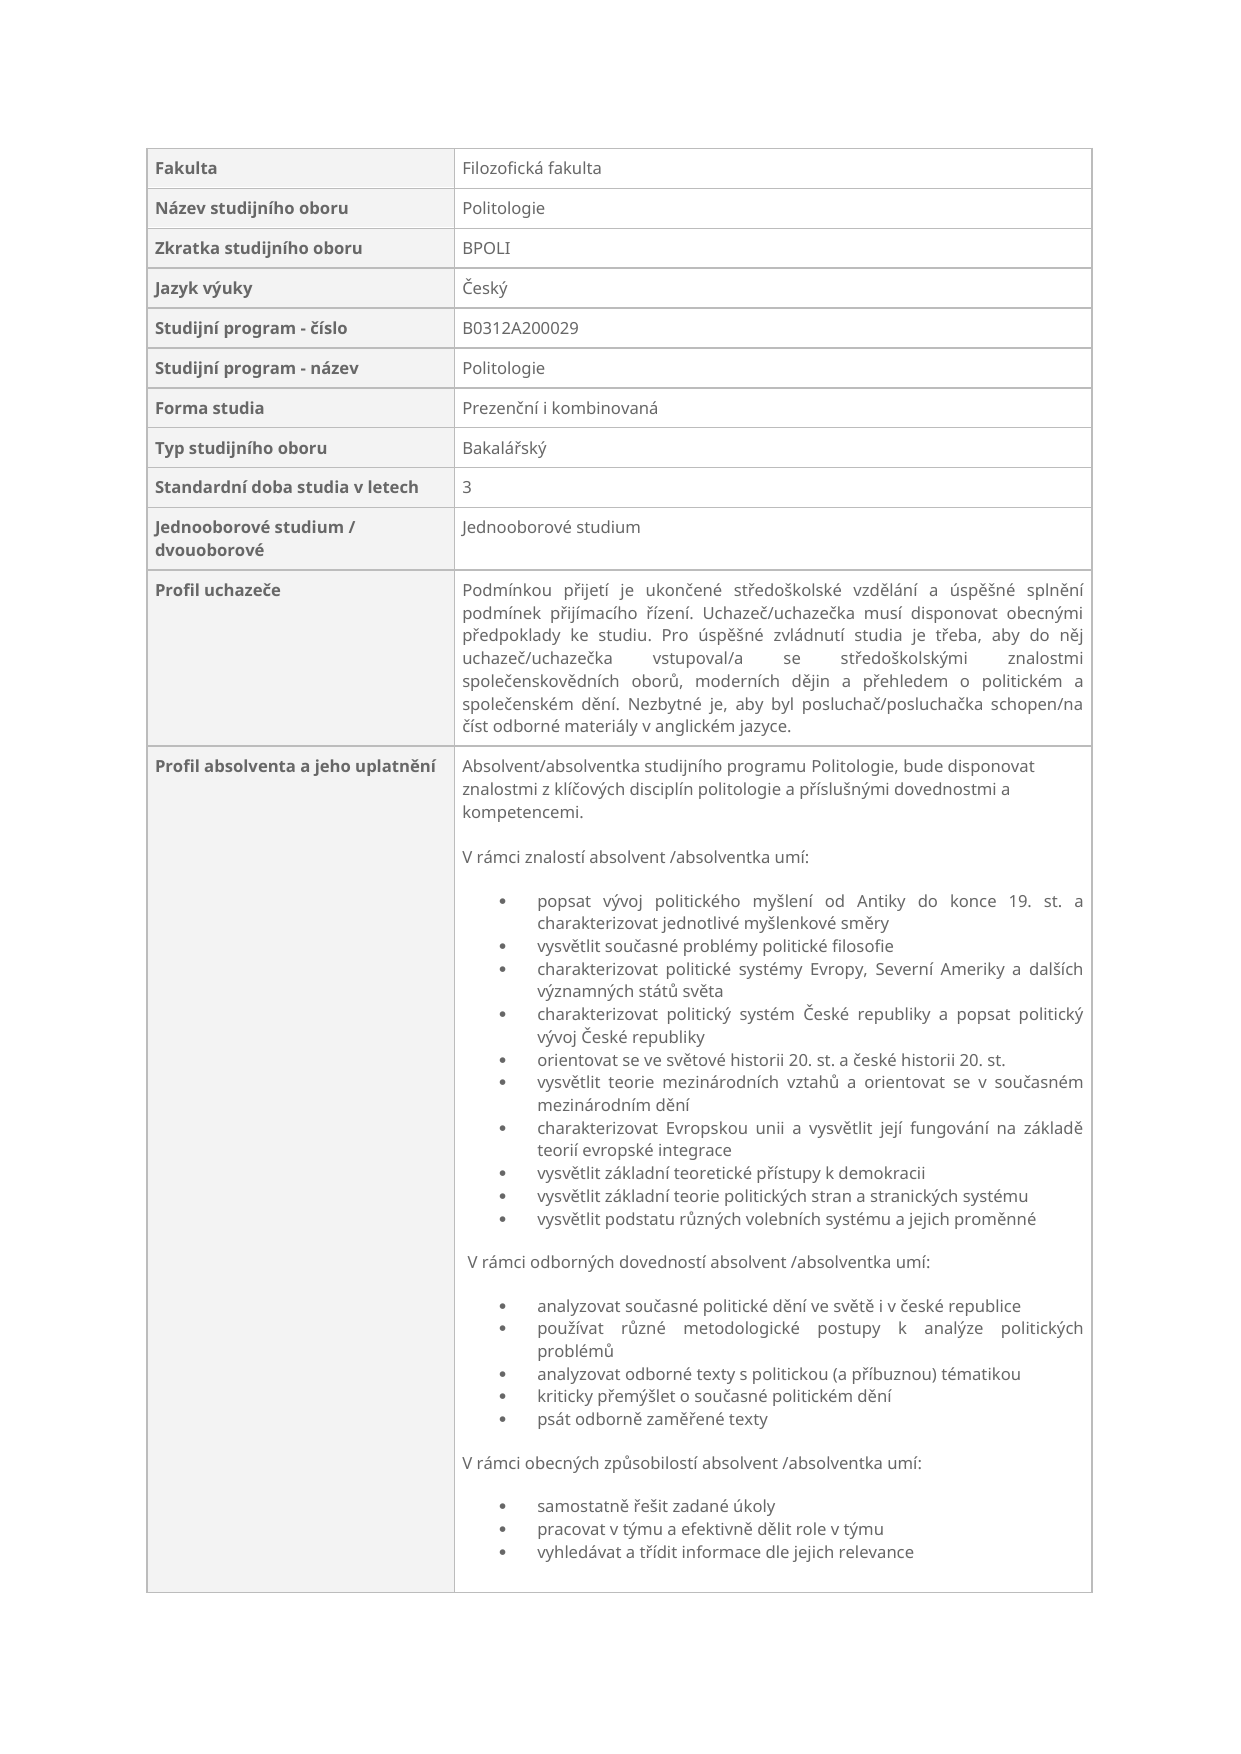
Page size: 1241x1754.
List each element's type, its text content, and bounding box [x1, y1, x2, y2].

table_cell Forma studia [148, 389, 454, 427]
table_cell Jednooborové studium [455, 508, 1091, 569]
table_cell Podmínkou přijetí je ukončené středoškolské vzdělání a úspěšné splnění podmínek přijímacího řízení. Uchazeč/uchazečka musí disponovat obecnými předpoklady ke studiu. Pro úspěšné zvládnutí studia je třeba, aby do něj uchazeč/uchazečka vstupoval/a se středoškolskými znalostmi společenskovědních oborů, moderních dějin a přehledem o politickém a společenském dění. Nezbytné je, aby byl posluchač/posluchačka schopen/na číst odborné materiály v anglickém jazyce. [455, 571, 1091, 745]
table_cell Studijní program - číslo [148, 309, 454, 347]
table_cell Politologie [455, 189, 1091, 227]
table_cell Studijní program - název [148, 349, 454, 387]
table_cell B0312A200029 [455, 309, 1091, 347]
table_cell Jazyk výuky [148, 269, 454, 307]
table_cell Filozofická fakulta [455, 149, 1091, 187]
table_cell Název studijního oboru [148, 189, 454, 227]
table_cell Politologie [455, 349, 1091, 387]
table_cell Zkratka studijního oboru [148, 229, 454, 267]
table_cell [455, 747, 1091, 1592]
table_cell Typ studijního oboru [148, 428, 454, 467]
table_cell Standardní doba studia v letech [148, 468, 454, 507]
table_cell Fakulta [148, 149, 454, 187]
table_cell Prezenční i kombinovaná [455, 389, 1091, 427]
table_cell Profil uchazeče [148, 571, 454, 745]
table_cell Jednooborové studium / dvouoborové [148, 508, 454, 569]
table_cell Bakalářský [455, 428, 1091, 467]
table_cell 3 [455, 468, 1091, 507]
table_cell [148, 747, 454, 1592]
table_cell BPOLI [455, 229, 1091, 267]
table_cell Český [455, 269, 1091, 307]
